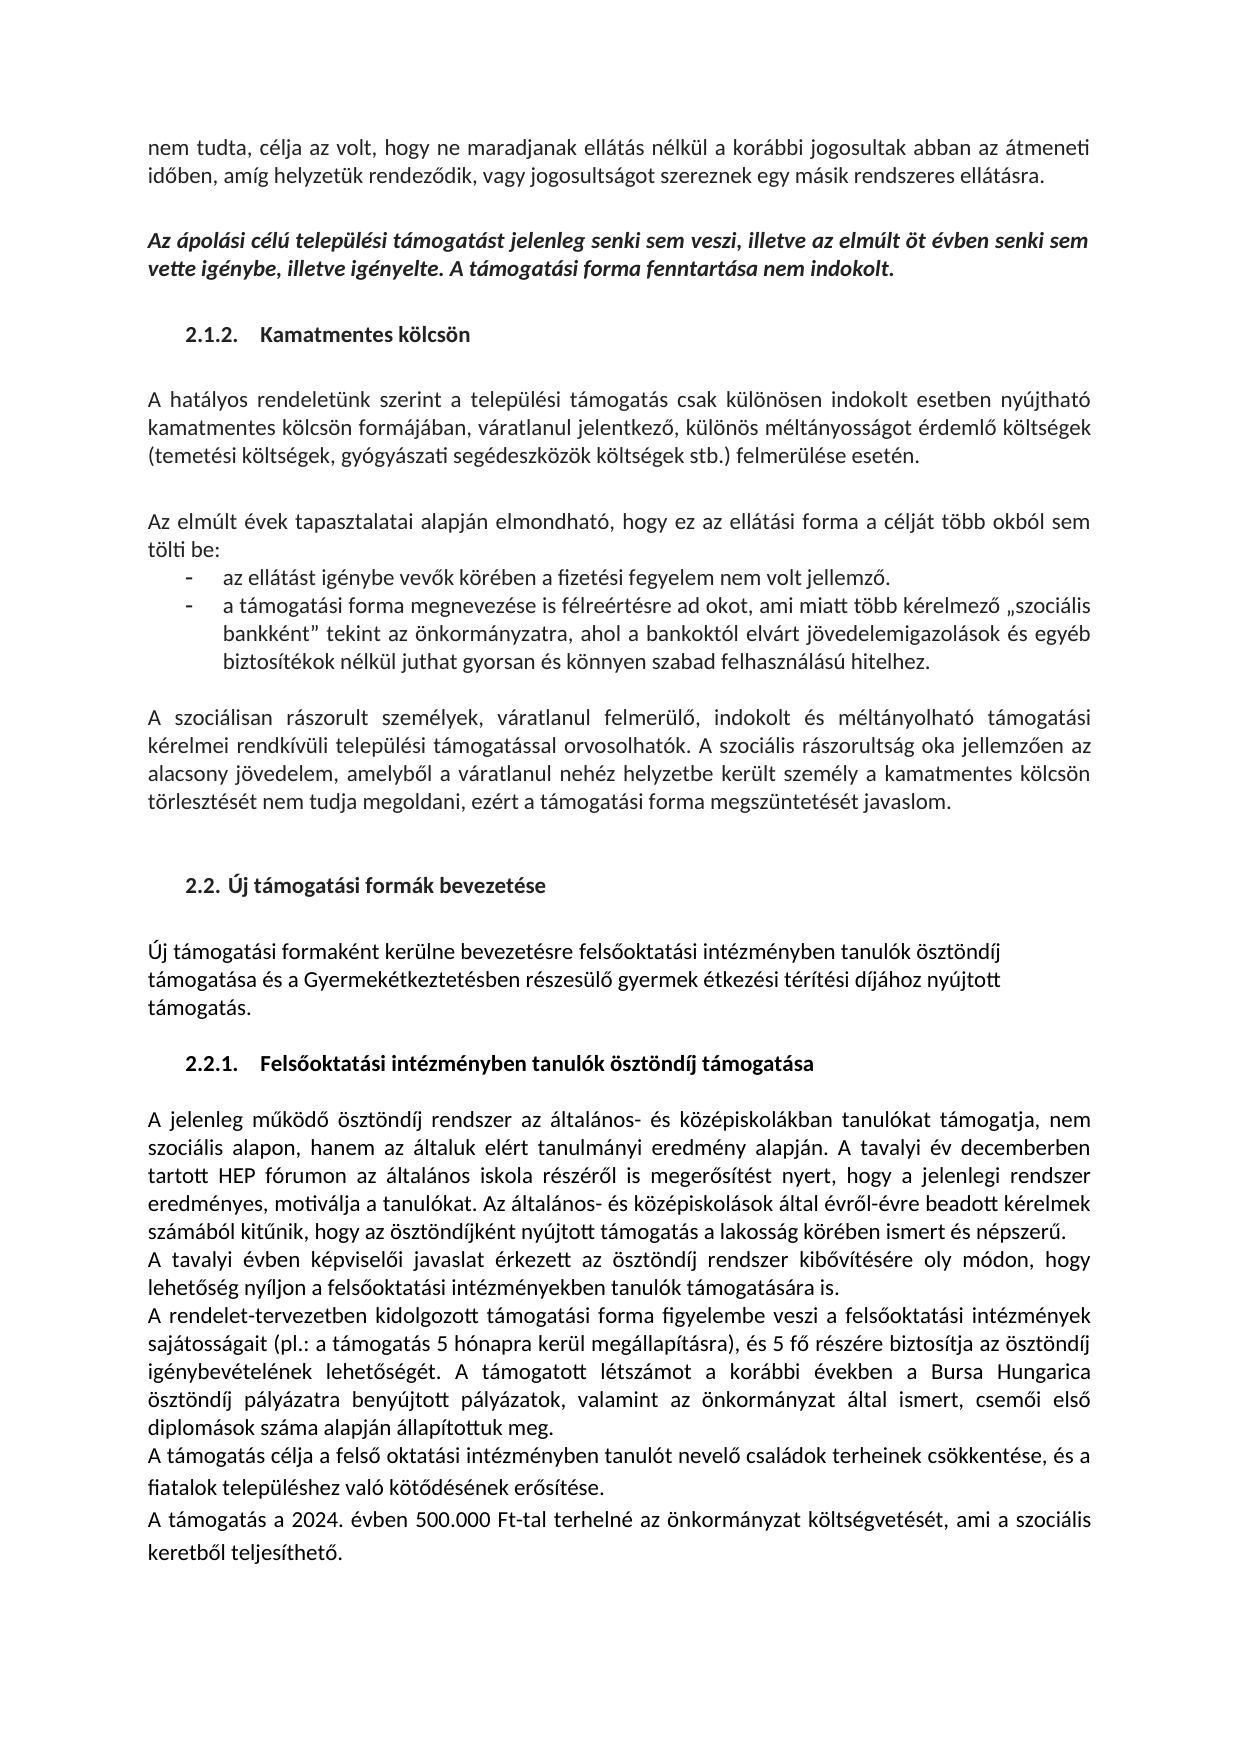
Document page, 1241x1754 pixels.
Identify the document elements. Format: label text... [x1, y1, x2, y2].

text Új támogatási formaként kerülne bevezetésre felsőoktatási intézményben tanulók ösztöndíj támogatása és a Gyermekétkeztetésben részesülő gyermek étkezési térítési díjához nyújtott támogatás. [148, 937, 1093, 1021]
text A tavalyi évben képviselői javaslat érkezett az ösztöndíj rendszer kibővítésére oly módon, hogy lehetőség nyíljon a felsőoktatási intézményekben tanulók támogatására is. [148, 1245, 1093, 1301]
text A támogatás célja a felső oktatási intézményben tanulót nevelő családok terheinek csökkentése, és a fiatalok településhez való kötődésének erősítése. [148, 1441, 1093, 1501]
text A szociálisan rászorult személyek, váratlanul felmerülő, indokolt és méltányolható támogatási kérelmei rendkívüli települési támogatással orvosolhatók. A szociális rászorultság oka jellemzően az alacsony jövedelem, amelyből a váratlanul nehéz helyzetbe került személy a kamatmentes kölcsön törlesztését nem tudja megoldani, ezért a támogatási forma megszüntetését javaslom. [148, 703, 1093, 815]
text Az elmúlt évek tapasztalatai alapján elmondható, hogy ez az ellátási forma a célját több okból sem tölti be: [148, 507, 1093, 563]
list Felsőoktatási intézményben tanulók ösztöndíj támogatása [185, 1049, 1093, 1077]
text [148, 133, 1093, 189]
text A hatályos rendeletünk szerint a települési támogatás csak különösen indokolt esetben nyújtható kamatmentes kölcsön formájában, váratlanul jelentkező, különös méltányosságot érdemlő költségek (temetési költségek, gyógyászati segédeszközök költségek stb.) felmerülése esetén. [148, 386, 1093, 469]
text A rendelet-tervezetben kidolgozott támogatási forma figyelembe veszi a felsőoktatási intézmények sajátosságait (pl.: a támogatás 5 hónapra kerül megállapításra), és 5 fő részére biztosítja az ösztöndíj igénybevételének lehetőségét. A támogatott létszámot a korábbi években a Bursa Hungarica ösztöndíj pályázatra benyújtott pályázatok, valamint az önkormányzat által ismert, csemői első diplomások száma alapján állapítottuk meg. [148, 1301, 1093, 1441]
text A jelenleg működő ösztöndíj rendszer az általános- és középiskolákban tanulókat támogatja, nem szociális alapon, hanem az általuk elért tanulmányi eredmény alapján. A tavalyi év decemberben tartott HEP fórumon az általános iskola részéről is megerősítést nyert, hogy a jelenlegi rendszer eredményes, motiválja a tanulókat. Az általános- és középiskolások által évről-évre beadott kérelmek számából kitűnik, hogy az ösztöndíjként nyújtott támogatás a lakosság körében ismert és népszerű. [148, 1105, 1093, 1245]
list a támogatási forma megnevezése is félreértésre ad okot, ami miatt több kérelmező „szociális bankként” tekint az önkormányzatra, ahol a bankoktól elvárt jövedelemigazolások és egyéb biztosítékok nélkül juthat gyorsan és könnyen szabad felhasználású hitelhez. [185, 591, 1093, 675]
text Az ápolási célú települési támogatást jelenleg senki sem veszi, illetve az elmúlt öt évben senki sem vette igénybe, illetve igényelte. A támogatási forma fenntartása nem indokolt. [148, 226, 1093, 282]
list Új támogatási formák bevezetése [185, 871, 1093, 899]
list az ellátást igénybe vevők körében a fizetési fegyelem nem volt jellemző. [185, 563, 1093, 591]
list Kamatmentes kölcsön [185, 320, 1093, 348]
text A támogatás a 2024. évben 500.000 Ft-tal terhelné az önkormányzat költségvetését, ami a szociális keretből teljesíthető. [148, 1506, 1093, 1566]
